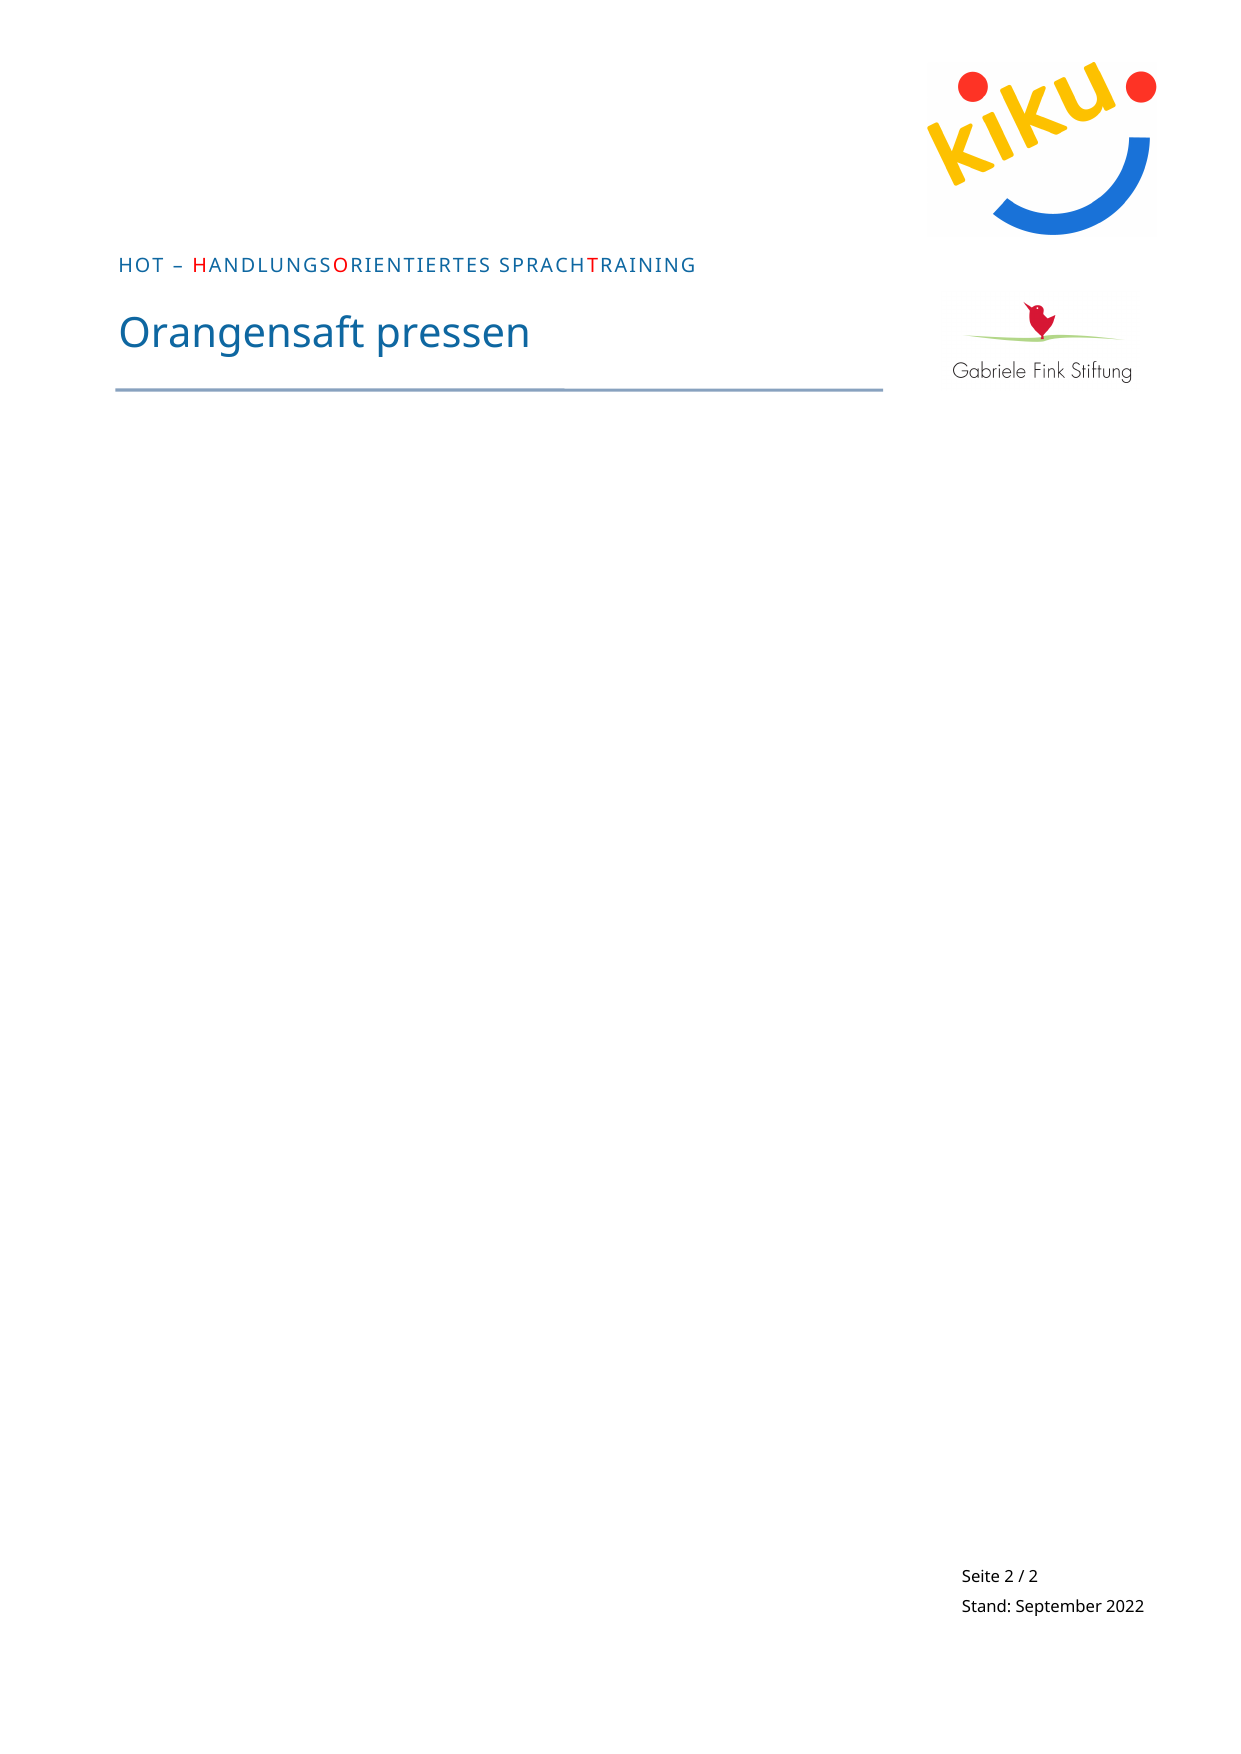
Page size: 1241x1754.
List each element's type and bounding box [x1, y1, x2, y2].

picture [927, 62, 1157, 237]
